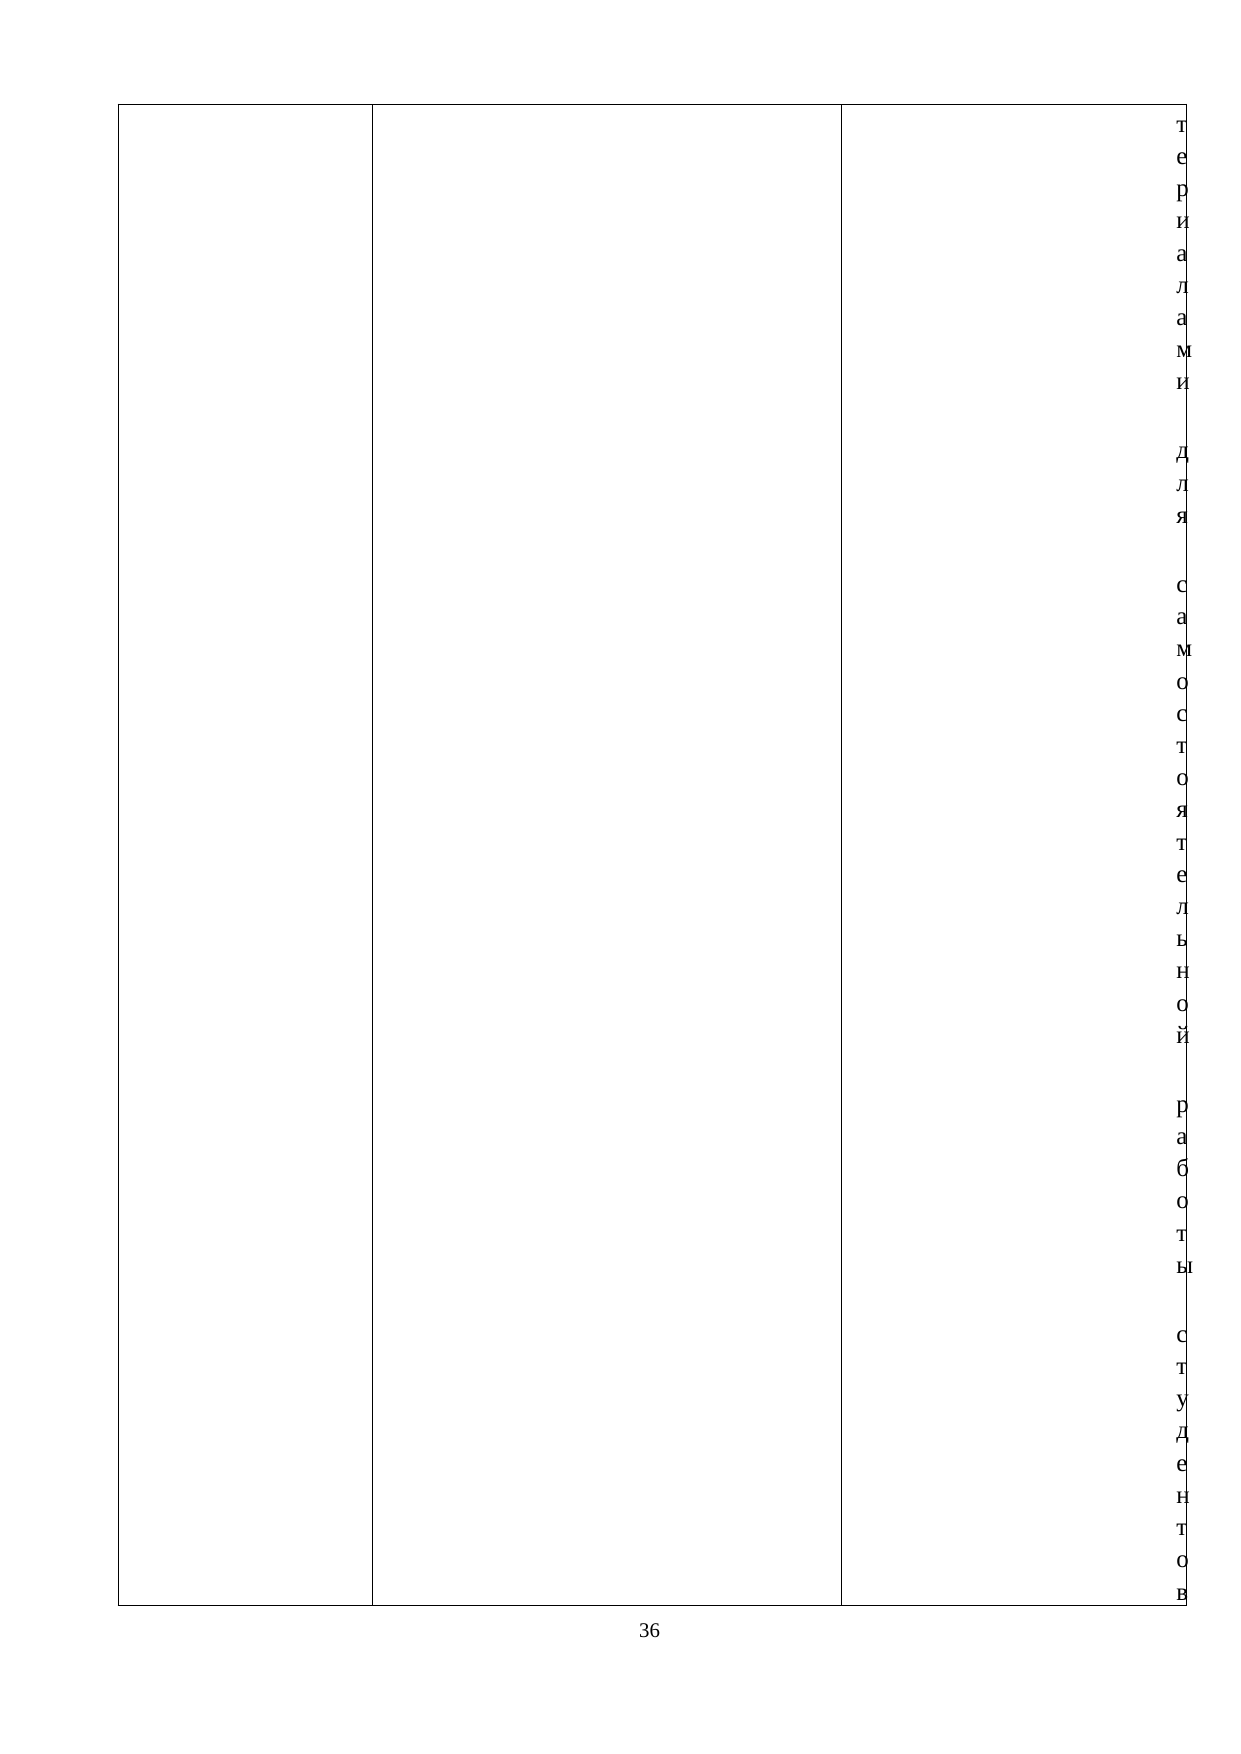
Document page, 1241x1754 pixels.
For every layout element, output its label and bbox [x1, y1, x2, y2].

table_cell [119, 105, 372, 1605]
table_cell [842, 105, 1186, 1605]
table_cell [373, 105, 841, 1605]
